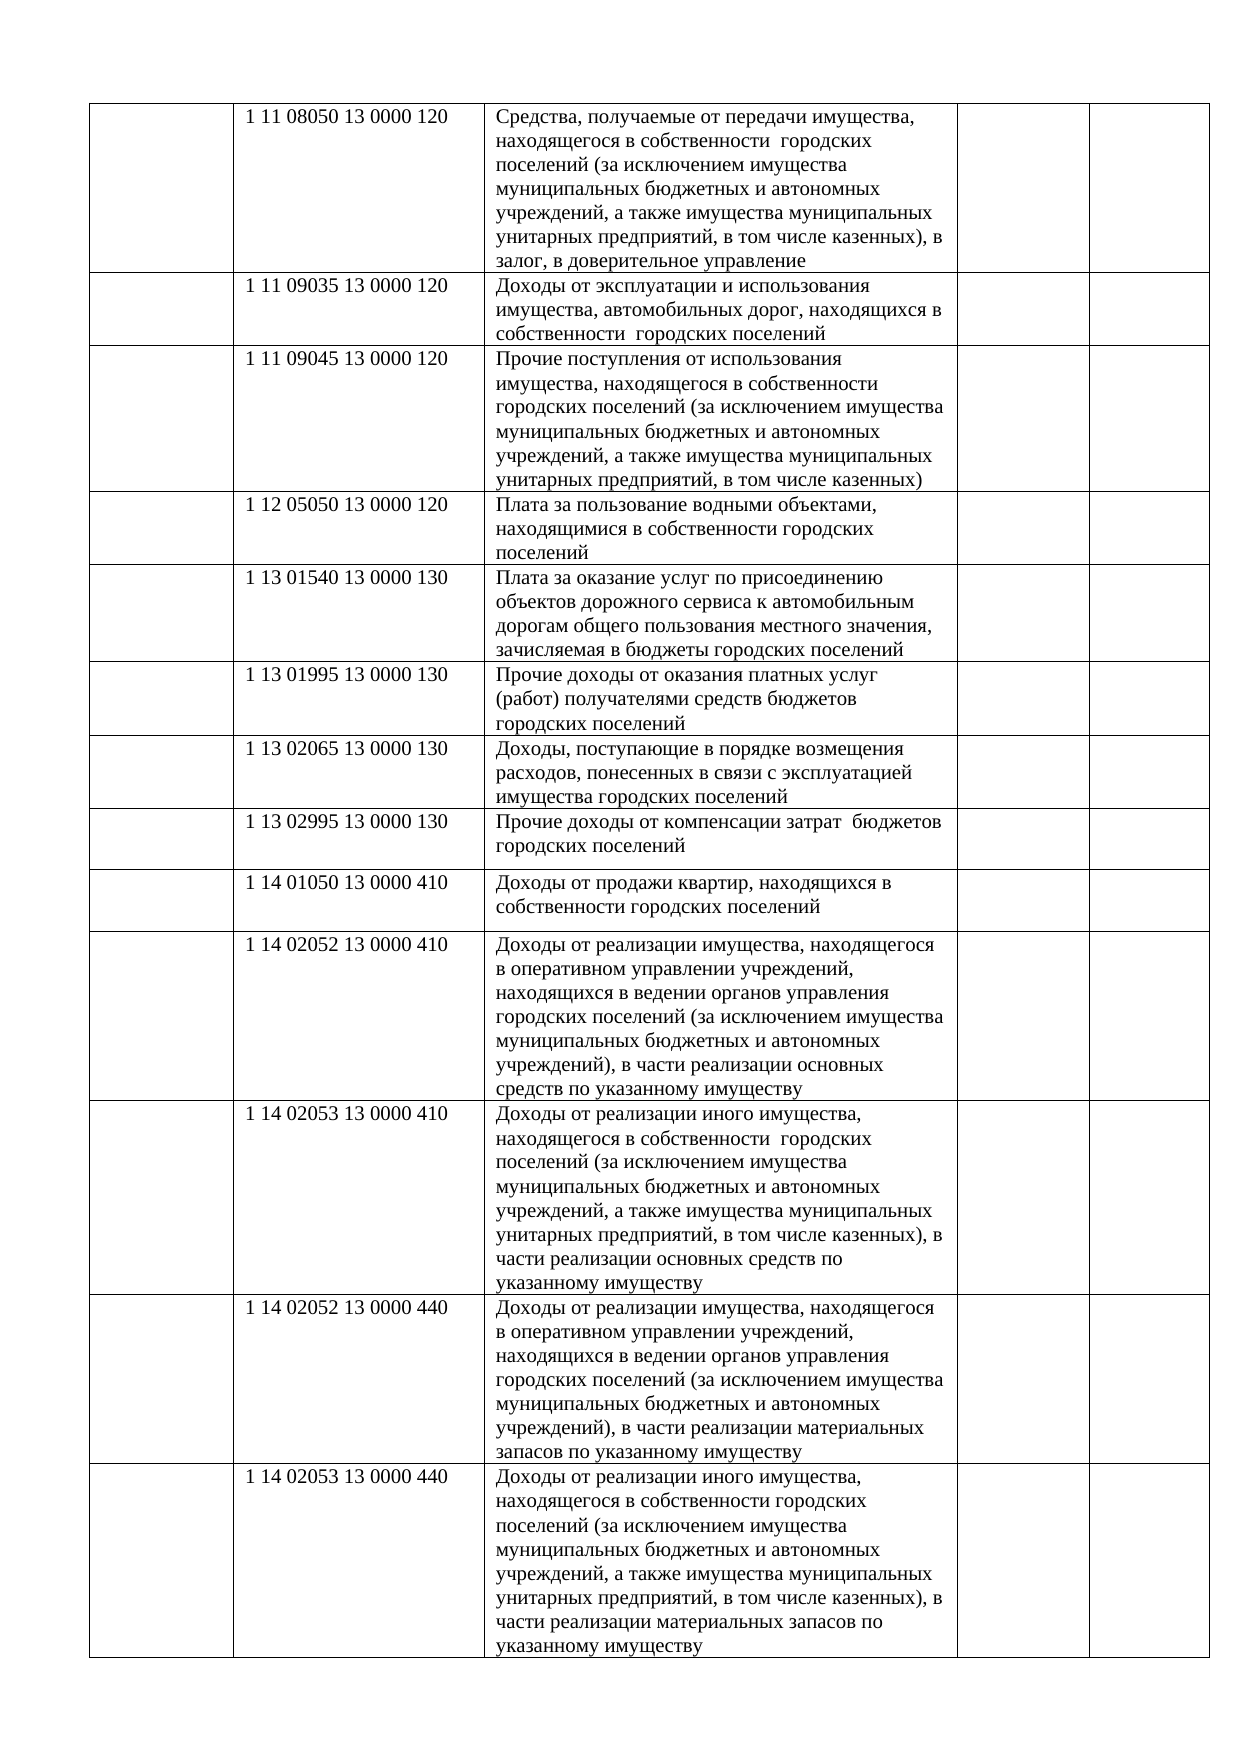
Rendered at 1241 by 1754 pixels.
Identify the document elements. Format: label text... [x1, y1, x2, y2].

table_cell [90, 809, 233, 869]
table_cell [90, 1464, 233, 1657]
table_cell 1 13 01540 13 0000 130 [234, 565, 484, 661]
table_cell Плата за пользование водными объектами, находящимися в собственности городских поселений [485, 492, 957, 564]
table_cell [958, 870, 1089, 931]
table_cell Доходы от реализации иного имущества, находящегося в собственности городских поселений (за исключением имущества муниципальных бюджетных и автономных учреждений, а также имущества муниципальных унитарных предприятий, в том числе казенных), в части реализации основных средств по указанному имуществу [485, 1101, 957, 1294]
table_cell Доходы от эксплуатации и использования имущества, автомобильных дорог, находящихся в собственности городских поселений [485, 273, 957, 345]
table_cell Средства, получаемые от передачи имущества, находящегося в собственности городских поселений (за исключением имущества муниципальных бюджетных и автономных учреждений, а также имущества муниципальных унитарных предприятий, в том числе казенных), в залог, в доверительное управление [485, 104, 957, 272]
table_cell Доходы от реализации имущества, находящегося в оперативном управлении учреждений, находящихся в ведении органов управления городских поселений (за исключением имущества муниципальных бюджетных и автономных учреждений), в части реализации материальных запасов по указанному имуществу [485, 1295, 957, 1463]
table_cell [1090, 1464, 1209, 1657]
table_cell 1 14 02053 13 0000 440 [234, 1464, 484, 1657]
table_cell [1090, 273, 1209, 345]
table_cell Прочие доходы от оказания платных услуг (работ) получателями средств бюджетов городских поселений [485, 662, 957, 734]
table_cell [958, 1295, 1089, 1463]
table_cell [90, 662, 233, 734]
table_cell [1090, 736, 1209, 808]
table_cell [958, 104, 1089, 272]
table_cell [958, 273, 1089, 345]
table_cell [90, 870, 233, 931]
table_cell [958, 492, 1089, 564]
table_cell 1 13 02065 13 0000 130 [234, 736, 484, 808]
table_cell [1090, 932, 1209, 1100]
table_cell [1090, 346, 1209, 491]
table_cell [90, 1295, 233, 1463]
table_cell [90, 565, 233, 661]
table_cell 1 11 09035 13 0000 120 [234, 273, 484, 345]
table_cell Плата за оказание услуг по присоединению объектов дорожного сервиса к автомобильным дорогам общего пользования местного значения, зачисляемая в бюджеты городских поселений [485, 565, 957, 661]
table_cell [1090, 870, 1209, 931]
table_cell 1 12 05050 13 0000 120 [234, 492, 484, 564]
table_cell 1 14 02052 13 0000 440 [234, 1295, 484, 1463]
table_cell [90, 273, 233, 345]
table_cell [90, 492, 233, 564]
table_cell [958, 565, 1089, 661]
table_cell 1 11 09045 13 0000 120 [234, 346, 484, 491]
table_cell [958, 1464, 1089, 1657]
table_cell [90, 1101, 233, 1294]
table_cell [958, 736, 1089, 808]
table_cell [90, 932, 233, 1100]
table_cell Доходы, поступающие в порядке возмещения расходов, понесенных в связи с эксплуатацией имущества городских поселений [485, 736, 957, 808]
table_cell [1090, 1295, 1209, 1463]
table_cell 1 11 08050 13 0000 120 [234, 104, 484, 272]
table_cell [1090, 662, 1209, 734]
table_cell [958, 932, 1089, 1100]
table_cell [90, 736, 233, 808]
table_cell [958, 809, 1089, 869]
table_cell [958, 1101, 1089, 1294]
table_cell [958, 346, 1089, 491]
table_cell 1 13 01995 13 0000 130 [234, 662, 484, 734]
table_cell 1 14 01050 13 0000 410 [234, 870, 484, 931]
table_cell [1090, 1101, 1209, 1294]
table_cell Доходы от реализации иного имущества, находящегося в собственности городских поселений (за исключением имущества муниципальных бюджетных и автономных учреждений, а также имущества муниципальных унитарных предприятий, в том числе казенных), в части реализации материальных запасов по указанному имуществу [485, 1464, 957, 1657]
table_cell 1 13 02995 13 0000 130 [234, 809, 484, 869]
table_cell [1090, 809, 1209, 869]
table_cell 1 14 02052 13 0000 410 [234, 932, 484, 1100]
table_cell [1090, 492, 1209, 564]
table_cell [90, 346, 233, 491]
table_cell Доходы от реализации имущества, находящегося в оперативном управлении учреждений, находящихся в ведении органов управления городских поселений (за исключением имущества муниципальных бюджетных и автономных учреждений), в части реализации основных средств по указанному имуществу [485, 932, 957, 1100]
table_cell [1090, 104, 1209, 272]
table_cell Прочие поступления от использования имущества, находящегося в собственности городских поселений (за исключением имущества муниципальных бюджетных и автономных учреждений, а также имущества муниципальных унитарных предприятий, в том числе казенных) [485, 346, 957, 491]
table_cell [958, 662, 1089, 734]
table_cell 1 14 02053 13 0000 410 [234, 1101, 484, 1294]
table_cell Прочие доходы от компенсации затрат бюджетов городских поселений [485, 809, 957, 869]
table_cell [1090, 565, 1209, 661]
table_cell Доходы от продажи квартир, находящихся в собственности городских поселений [485, 870, 957, 931]
table_cell [90, 104, 233, 272]
